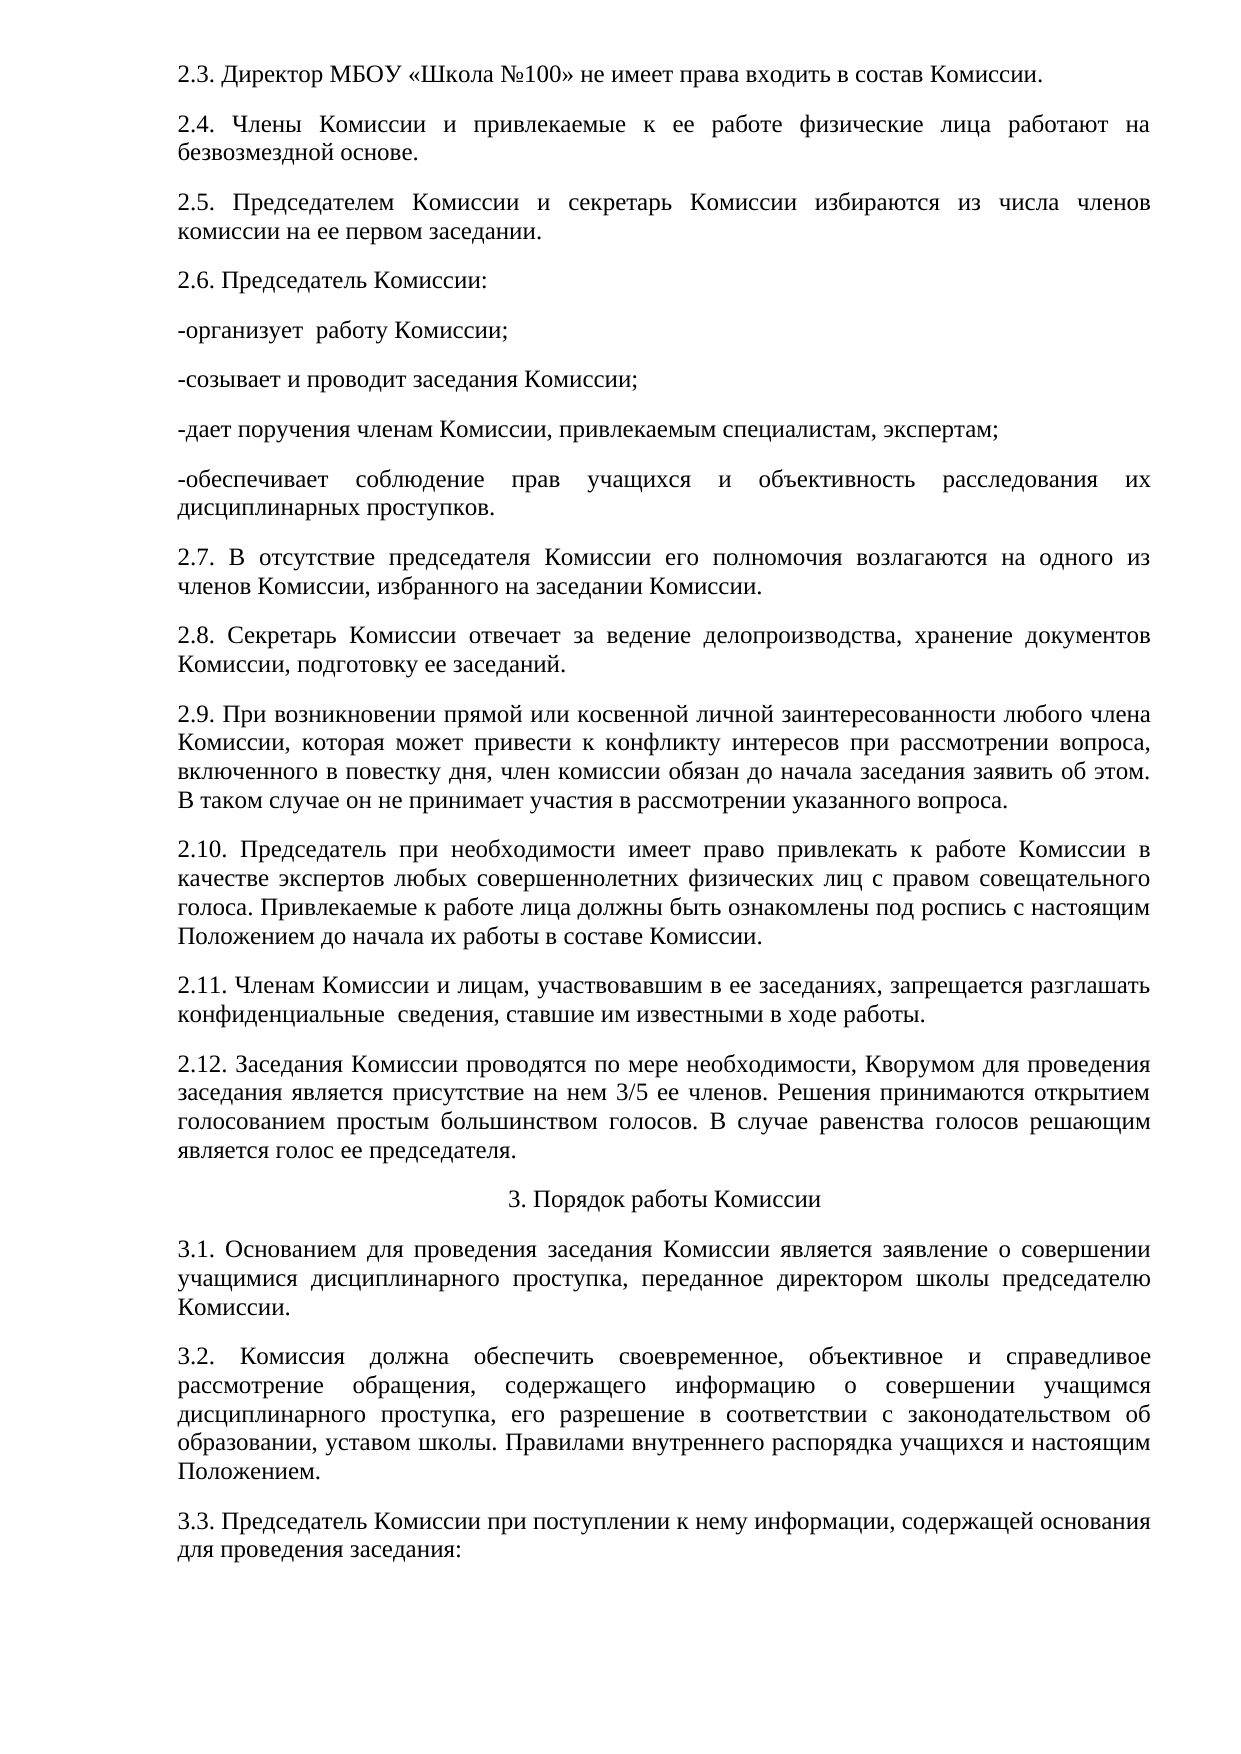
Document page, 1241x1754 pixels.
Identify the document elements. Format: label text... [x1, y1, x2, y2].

text 3. Порядок работы Комиссии [177, 1184, 1152, 1213]
text 2.3. Директор МБОУ «Школа №100» не имеет права входить в состав Комиссии. [177, 59, 1152, 88]
text 3.3. Председатель Комиссии при поступлении к нему информации, содержащей основания для проведения заседания: [177, 1506, 1152, 1563]
text -дает поручения членам Комиссии, привлекаемым специалистам, экспертам; [177, 414, 1152, 443]
text 2.6. Председатель Комиссии: [177, 265, 1152, 294]
text 2.9. При возникновении прямой или косвенной личной заинтересованности любого члена Комиссии, которая может привести к конфликту интересов при рассмотрении вопроса, включенного в повестку дня, член комиссии обязан до начала заседания заявить об этом. В таком случае он не принимает участия в рассмотрении указанного вопроса. [177, 699, 1152, 814]
text -созывает и проводит заседания Комиссии; [177, 364, 1152, 393]
text 2.7. В отсутствие председателя Комиссии его полномочия возлагаются на одного из членов Комиссии, избранного на заседании Комиссии. [177, 542, 1152, 599]
text -организует работу Комиссии; [177, 315, 1152, 344]
text 3.2. Комиссия должна обеспечить своевременное, объективное и справедливое рассмотрение обращения, содержащего информацию о совершении учащимся дисциплинарного проступка, его разрешение в соответствии с законодательством об образовании, уставом школы. Правилами внутреннего распорядка учащихся и настоящим Положением. [177, 1341, 1152, 1485]
text 2.5. Председателем Комиссии и секретарь Комиссии избираются из числа членов комиссии на ее первом заседании. [177, 187, 1152, 244]
text 2.10. Председатель при необходимости имеет право привлекать к работе Комиссии в качестве экспертов любых совершеннолетних физических лиц с правом совещательного голоса. Привлекаемые к работе лица должны быть ознакомлены под роспись с настоящим Положением до начала их работы в составе Комиссии. [177, 834, 1152, 949]
text 2.11. Членам Комиссии и лицам, участвовавшим в ее заседаниях, запрещается разглашать конфиденциальные сведения, ставшие им известными в ходе работы. [177, 970, 1152, 1028]
text 2.8. Секретарь Комиссии отвечает за ведение делопроизводства, хранение документов Комиссии, подготовку ее заседаний. [177, 620, 1152, 678]
text 3.1. Основанием для проведения заседания Комиссии является заявление о совершении учащимися дисциплинарного проступка, переданное директором школы председателю Комиссии. [177, 1234, 1152, 1320]
text 2.12. Заседания Комиссии проводятся по мере необходимости, Кворумом для проведения заседания является присутствие на нем 3/5 ее членов. Решения принимаются открытием голосованием простым большинством голосов. В случае равенства голосов решающим является голос ее председателя. [177, 1049, 1152, 1164]
text 2.4. Члены Комиссии и привлекаемые к ее работе физические лица работают на безвозмездной основе. [177, 109, 1152, 166]
text -обеспечивает соблюдение прав учащихся и объективность расследования их дисциплинарных проступков. [177, 464, 1152, 521]
